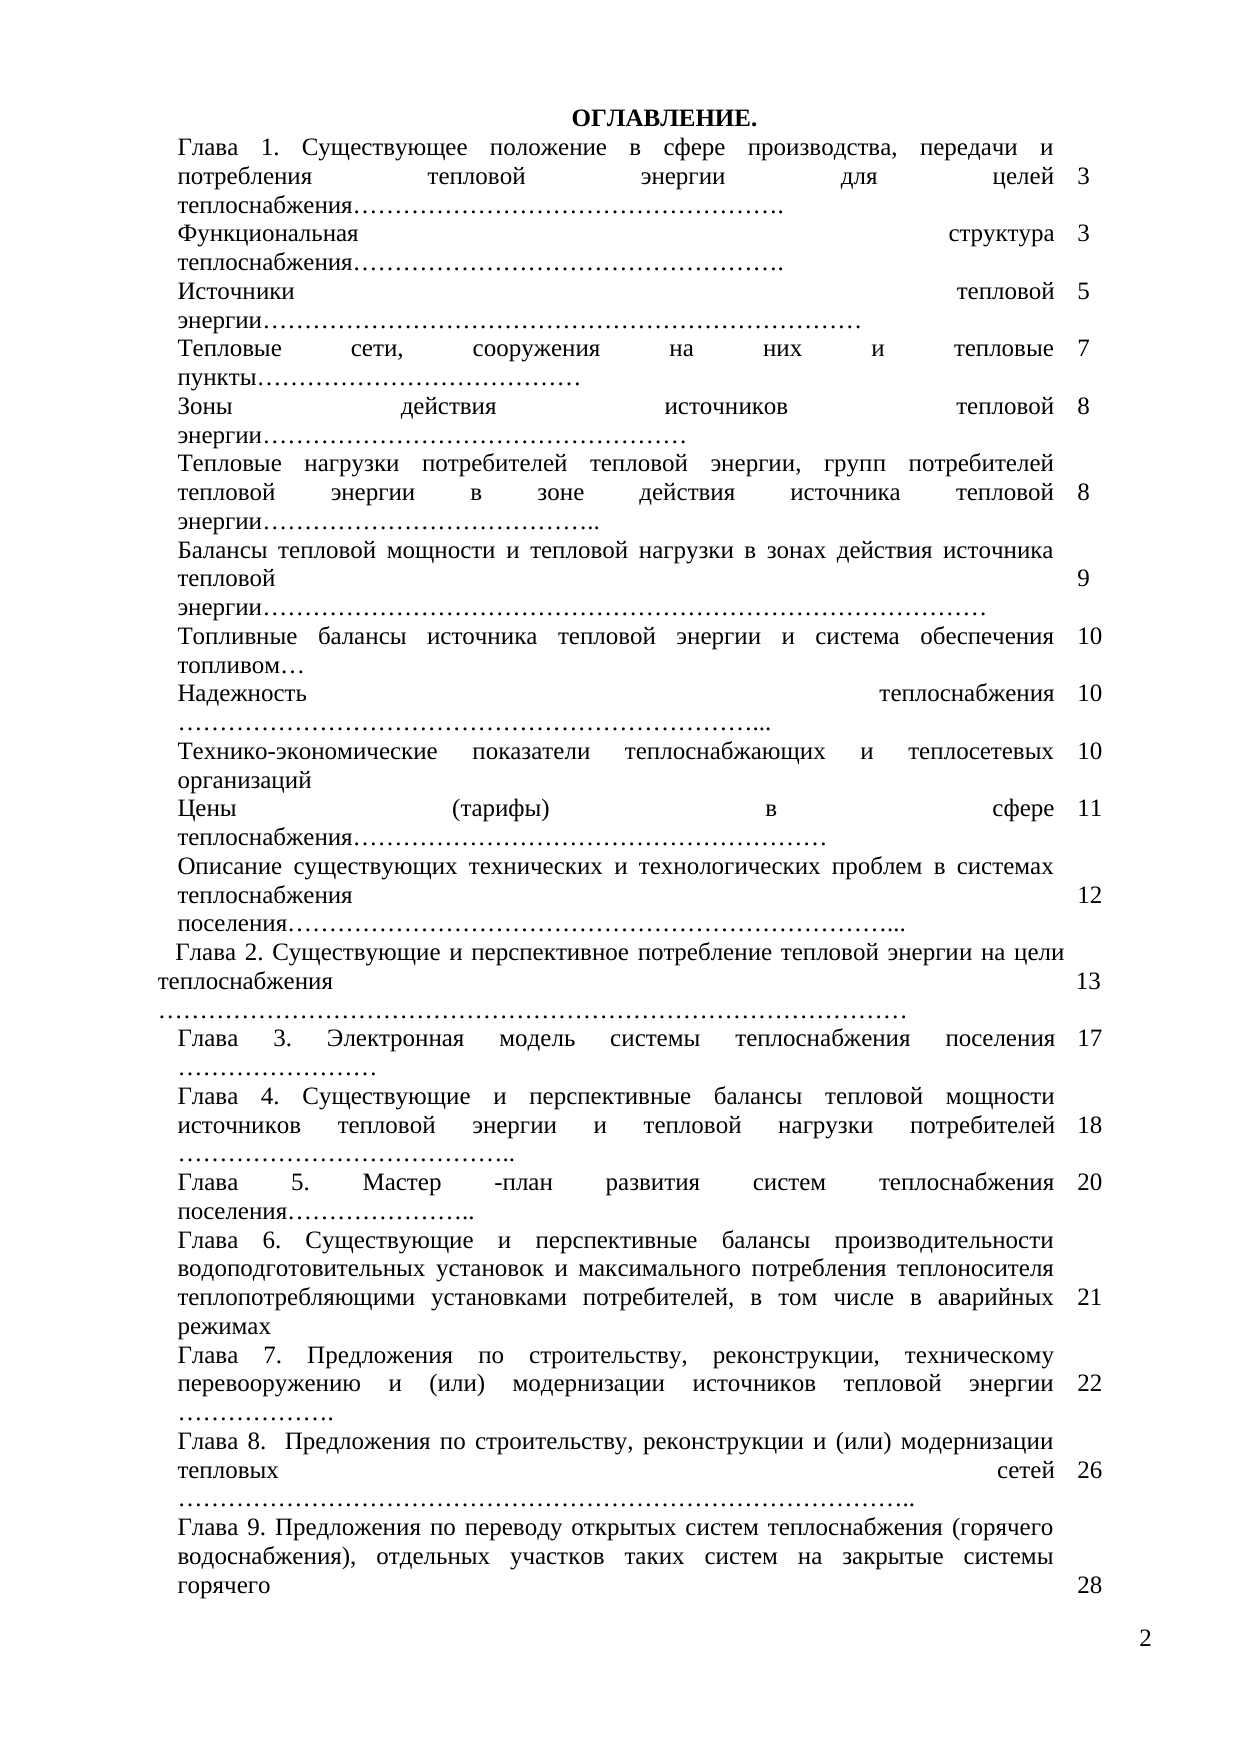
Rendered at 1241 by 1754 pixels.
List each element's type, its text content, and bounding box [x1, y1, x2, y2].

table_cell Зоны действия источников тепловой энергии…………………………………………… [166, 391, 1066, 448]
table_cell 8 [1066, 449, 1140, 535]
table_cell Надежность теплоснабжения ……………………………………………………………... [166, 679, 1066, 736]
table_cell Технико-экономические показатели теплоснабжающих и теплосетевых организаций [166, 736, 1066, 793]
table_cell 8 [1066, 391, 1140, 448]
table_header 3 [1066, 132, 1140, 218]
table_cell Топливные балансы источника тепловой энергии и система обеспечения топливом… [166, 621, 1066, 678]
table_cell Балансы тепловой мощности и тепловой нагрузки в зонах действия источника тепловой энергии…………………………………………………………………………… [166, 535, 1066, 621]
table_cell 17 [1066, 1024, 1140, 1081]
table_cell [166, 1512, 1066, 1598]
table_cell 11 [1066, 794, 1140, 851]
table_cell 13 [1066, 937, 1140, 1023]
table_cell 18 [1066, 1081, 1140, 1167]
table_header Глава 1. Существующее положение в сфере производства, передачи и потребления тепловой энергии для целей теплоснабжения……………………………………………. [166, 132, 1066, 218]
table_cell 7 [1066, 334, 1140, 391]
table_cell Глава 5. Мастер -план развития систем теплоснабжения поселения………………….. [166, 1167, 1066, 1225]
table_cell 12 [1066, 851, 1140, 937]
table_cell Функциональная структура теплоснабжения……………………………………………. [166, 219, 1066, 276]
table_cell Тепловые сети, сооружения на них и тепловые пункты………………………………… [166, 334, 1066, 391]
table_cell Описание существующих технических и технологических проблем в системах теплоснабжения поселения………………………………………………………………... [166, 851, 1066, 937]
table_cell 22 [1066, 1340, 1140, 1426]
table_cell Глава 8. Предложения по строительству, реконструкции и (или) модернизации тепловых сетей …………………………………………………………………………….. [166, 1426, 1066, 1512]
table_cell 10 [1066, 621, 1140, 678]
table_cell 10 [1066, 736, 1140, 793]
table_cell Цены (тарифы) в сфере теплоснабжения………………………………………………… [166, 794, 1066, 851]
table_cell 26 [1066, 1426, 1140, 1512]
text ОГЛАВЛЕНИЕ. [177, 103, 1152, 132]
table_cell 20 [1066, 1167, 1140, 1225]
table_cell Глава 2. Существующие и перспективное потребление тепловой энергии на цели теплоснабжения ……………………………………………………………………………… [166, 937, 1066, 1023]
table_cell 5 [1066, 276, 1140, 333]
table_cell 21 [1066, 1225, 1140, 1340]
table_cell Глава 7. Предложения по строительству, реконструкции, техническому перевооружению и (или) модернизации источников тепловой энергии ………………. [166, 1340, 1066, 1426]
table_cell 3 [1066, 219, 1140, 276]
table_cell 28 [1066, 1512, 1140, 1598]
table_cell Тепловые нагрузки потребителей тепловой энергии, групп потребителей тепловой энергии в зоне действия источника тепловой энергии………………………………….. [166, 449, 1066, 535]
table_cell 9 [1066, 535, 1140, 621]
table_cell Источники тепловой энергии……………………………………………………………… [166, 276, 1066, 333]
table_cell Глава 4. Существующие и перспективные балансы тепловой мощности источников тепловой энергии и тепловой нагрузки потребителей ………………………………….. [166, 1081, 1066, 1167]
table_cell 10 [1066, 679, 1140, 736]
table_cell Глава 6. Существующие и перспективные балансы производительности водоподготовительных установок и максимального потребления теплоносителя теплопотребляющими установками потребителей, в том числе в аварийных режимах [166, 1225, 1066, 1340]
table_cell Глава 3. Электронная модель системы теплоснабжения поселения …………………… [166, 1024, 1066, 1081]
